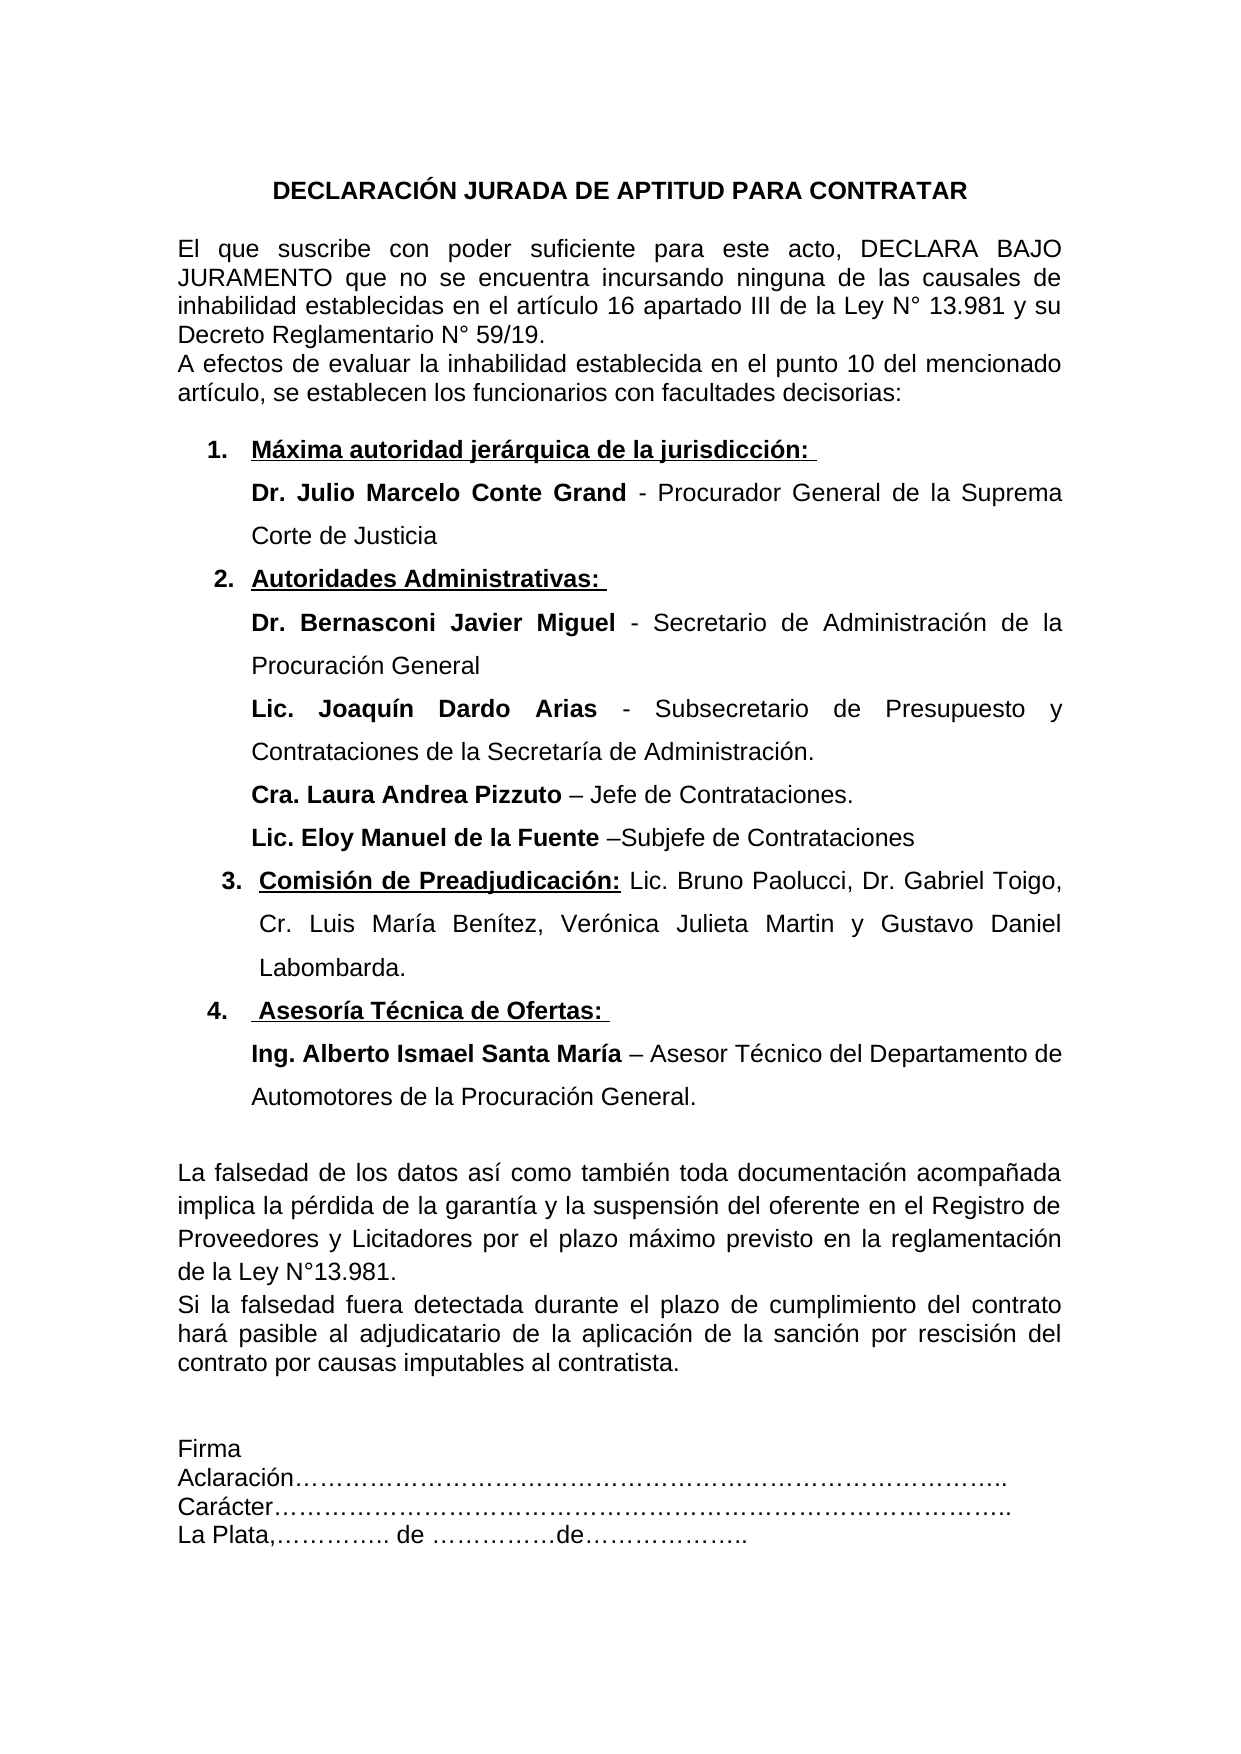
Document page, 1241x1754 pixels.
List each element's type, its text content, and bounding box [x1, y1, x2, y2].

list Dr. Julio Marcelo Conte Grand - Procurador General de la Suprema Corte de Justicia [251, 478, 1063, 550]
text Si la falsedad fuera detectada durante el plazo de cumplimiento del contrato hará pasible al adjudicatario de la aplicación de la sanción por rescisión del contrato por causas imputables al contratista. [177, 1290, 1063, 1376]
text La falsedad de los datos así como también toda documentación acompañada implica la pérdida de la garantía y la suspensión del oferente en el Registro de Proveedores y Licitadores por el plazo máximo previsto en la reglamentación de la Ley N°13.981. [177, 1158, 1063, 1286]
text Firma [177, 1434, 1063, 1463]
text Dr. Bernasconi Javier Miguel - Secretario de Administración de la Procuración General [251, 608, 1063, 679]
text Carácter…………………………………………………………………………….. [177, 1491, 1063, 1520]
text Lic. Eloy Manuel de la Fuente –Subjefe de Contrataciones [177, 823, 1063, 852]
list Comisión de Preadjudicación: Lic. Bruno Paolucci, Dr. Gabriel Toigo, Cr. Luis María Benítez, Verónica Julieta Martin y Gustavo Daniel Labombarda. [221, 866, 1063, 981]
list Autoridades Administrativas: [213, 564, 1063, 593]
text DECLARACIÓN JURADA DE APTITUD PARA CONTRATAR [177, 176, 1063, 205]
list Asesoría Técnica de Ofertas: [207, 996, 1063, 1024]
text La Plata,………….. de ……………de……………….. [177, 1520, 1063, 1549]
list Ing. Alberto Ismael Santa María – Asesor Técnico del Departamento de Automotores de la Procuración General. [251, 1039, 1063, 1111]
text A efectos de evaluar la inhabilidad establecida en el punto 10 del mencionado artículo, se establecen los funcionarios con facultades decisorias: [177, 349, 1063, 406]
text El que suscribe con poder suficiente para este acto, DECLARA BAJO JURAMENTO que no se encuentra incursando ninguna de las causales de inhabilidad establecidas en el artículo 16 apartado III de la Ley N° 13.981 y su Decreto Reglamentario N° 59/19. [177, 234, 1063, 349]
text Cra. Laura Andrea Pizzuto – Jefe de Contrataciones. [251, 780, 1063, 809]
text Lic. Joaquín Dardo Arias - Subsecretario de Presupuesto y Contrataciones de la Secretaría de Administración. [251, 694, 1063, 766]
list Máxima autoridad jerárquica de la jurisdicción: [207, 435, 1063, 464]
text Aclaración………………………………………………………………………….. [177, 1463, 1063, 1491]
